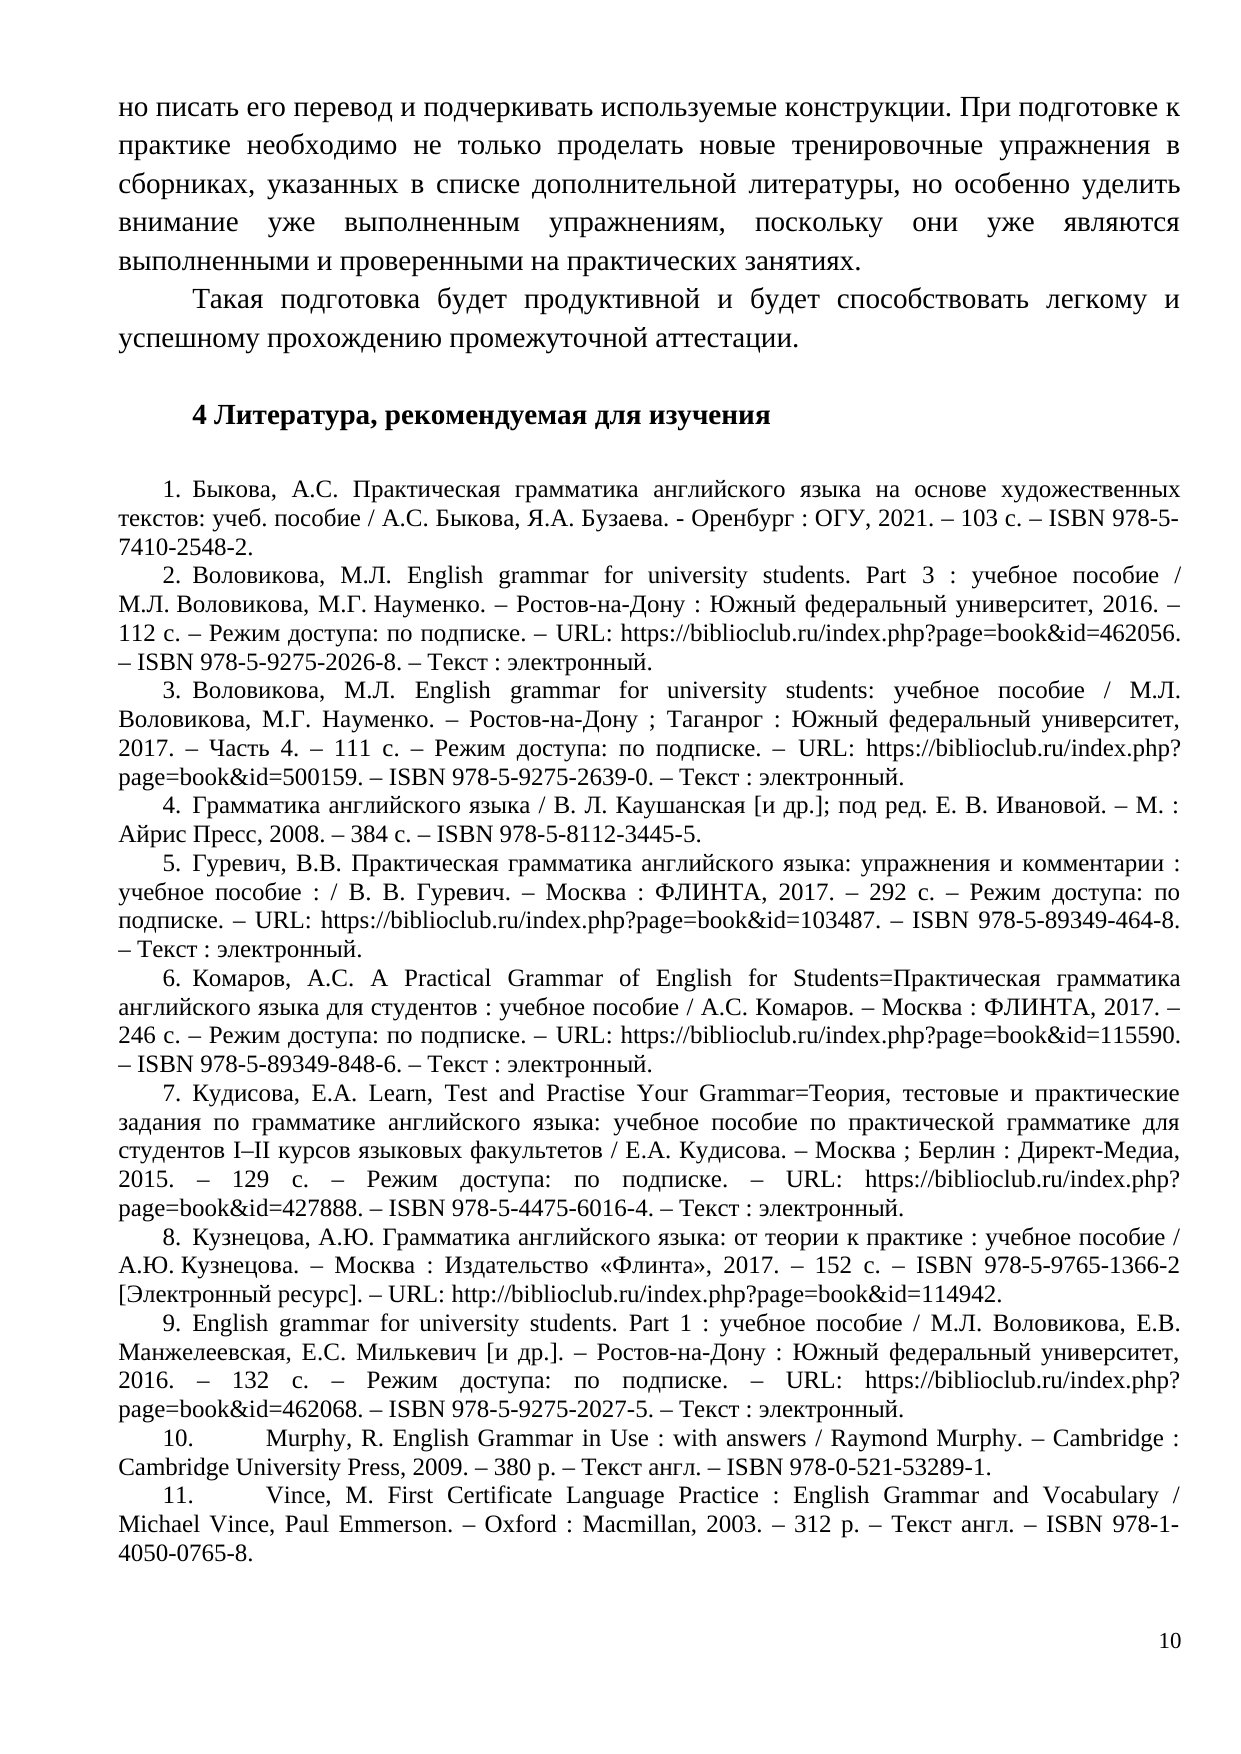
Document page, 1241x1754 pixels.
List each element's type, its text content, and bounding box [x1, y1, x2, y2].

list Vince, M. First Certificate Language Practice : English Grammar and Vocabulary / Michael Vince, Paul Emmerson. – Oxford : Macmillan, 2003. – 312 p. – Текст англ. – ISBN 978-1-4050-0765-8. [118, 1480, 1181, 1567]
list Быкова, А.С. Практическая грамматика английского языка на основе художественных текстов: учеб. пособие / А.С. Быкова, Я.А. Бузаева. - Оренбург : ОГУ, 2021. – 103 с. – ISBN 978-5-7410-2548-2. [118, 474, 1181, 560]
list Кузнецова, А.Ю. Грамматика английского языка: от теории к практике : учебное пособие / А.Ю. Кузнецова. – Москва : Издательство «Флинта», 2017. – 152 с. – ISBN 978-5-9765-1366-2 [Электронный ресурс]. – URL: http://biblioclub.ru/index.php?page=book&id=114942. [118, 1222, 1181, 1308]
list Воловикова, М.Л. English grammar for university students: учебное пособие / М.Л. Воловикова, М.Г. Науменко. – Ростов-на-Дону ; Таганрог : Южный федеральный университет, 2017. – Часть 4. – 111 с. – Режим доступа: по подписке. – URL: https://biblioclub.ru/index.php?page=book&id=500159. – ISBN 978-5-9275-2639-0. – Текст : электронный. [118, 675, 1181, 790]
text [118, 89, 1181, 276]
list Кудисова, Е.А. Learn, Test and Practise Your Grammar=Теория, тестовые и практические задания по грамматике английского языка: учебное пособие по практической грамматике для студентов I–II курсов языковых факультетов / Е.А. Кудисова. – Москва ; Берлин : Директ-Медиа, 2015. – 129 с. – Режим доступа: по подписке. – URL: https://biblioclub.ru/index.php?page=book&id=427888. – ISBN 978-5-4475-6016-4. – Текст : электронный. [118, 1078, 1181, 1222]
text Такая подготовка будет продуктивной и будет способствовать легкому и успешному прохождению промежуточной аттестации. [118, 281, 1181, 353]
list English grammar for university students. Part 1 : учебное пособие / М.Л. Воловикова, Е.В. Манжелеевская, Е.С. Милькевич [и др.]. – Ростов-на-Дону : Южный федеральный университет, 2016. – 132 с. – Режим доступа: по подписке. – URL: https://biblioclub.ru/index.php?page=book&id=462068. – ISBN 978-5-9275-2027-5. – Текст : электронный. [118, 1308, 1181, 1423]
list Комаров, А.С. A Practical Grammar of English for Students=Практическая грамматика английского языка для студентов : учебное пособие / А.С. Комаров. – Москва : ФЛИНТА, 2017. – 246 с. – Режим доступа: по подписке. – URL: https://biblioclub.ru/index.php?page=book&id=115590. – ISBN 978-5-89349-848-6. – Текст : электронный. [118, 963, 1181, 1078]
list Гуревич, В.В. Практическая грамматика английского языка: упражнения и комментарии : учебное пособие : / В. В. Гуревич. – Москва : ФЛИНТА, 2017. – 292 с. – Режим доступа: по подписке. – URL: https://biblioclub.ru/index.php?page=book&id=103487. – ISBN 978-5-89349-464-8. – Текст : электронный. [118, 848, 1181, 963]
list Воловикова, М.Л. English grammar for university students. Part 3 : учебное пособие / М.Л. Воловикова, М.Г. Науменко. – Ростов-на-Дону : Южный федеральный университет, 2016. – 112 с. – Режим доступа: по подписке. – URL: https://biblioclub.ru/index.php?page=book&id=462056. – ISBN 978-5-9275-2026-8. – Текст : электронный. [118, 560, 1181, 675]
subtitle 4 Литература, рекомендуемая для изучения [118, 397, 1181, 431]
list Грамматика английского языка / В. Л. Каушанская [и др.]; под ред. Е. В. Ивановой. – М. : Айрис Пресс, 2008. – 384 с. – ISBN 978-5-8112-3445-5. [118, 790, 1181, 848]
list Murphy, R. English Grammar in Use : with answers / Raymond Murphy. – Cambridge : Cambridge University Press, 2009. – 380 p. – Текст англ. – ISBN 978-0-521-53289-1. [118, 1423, 1181, 1480]
